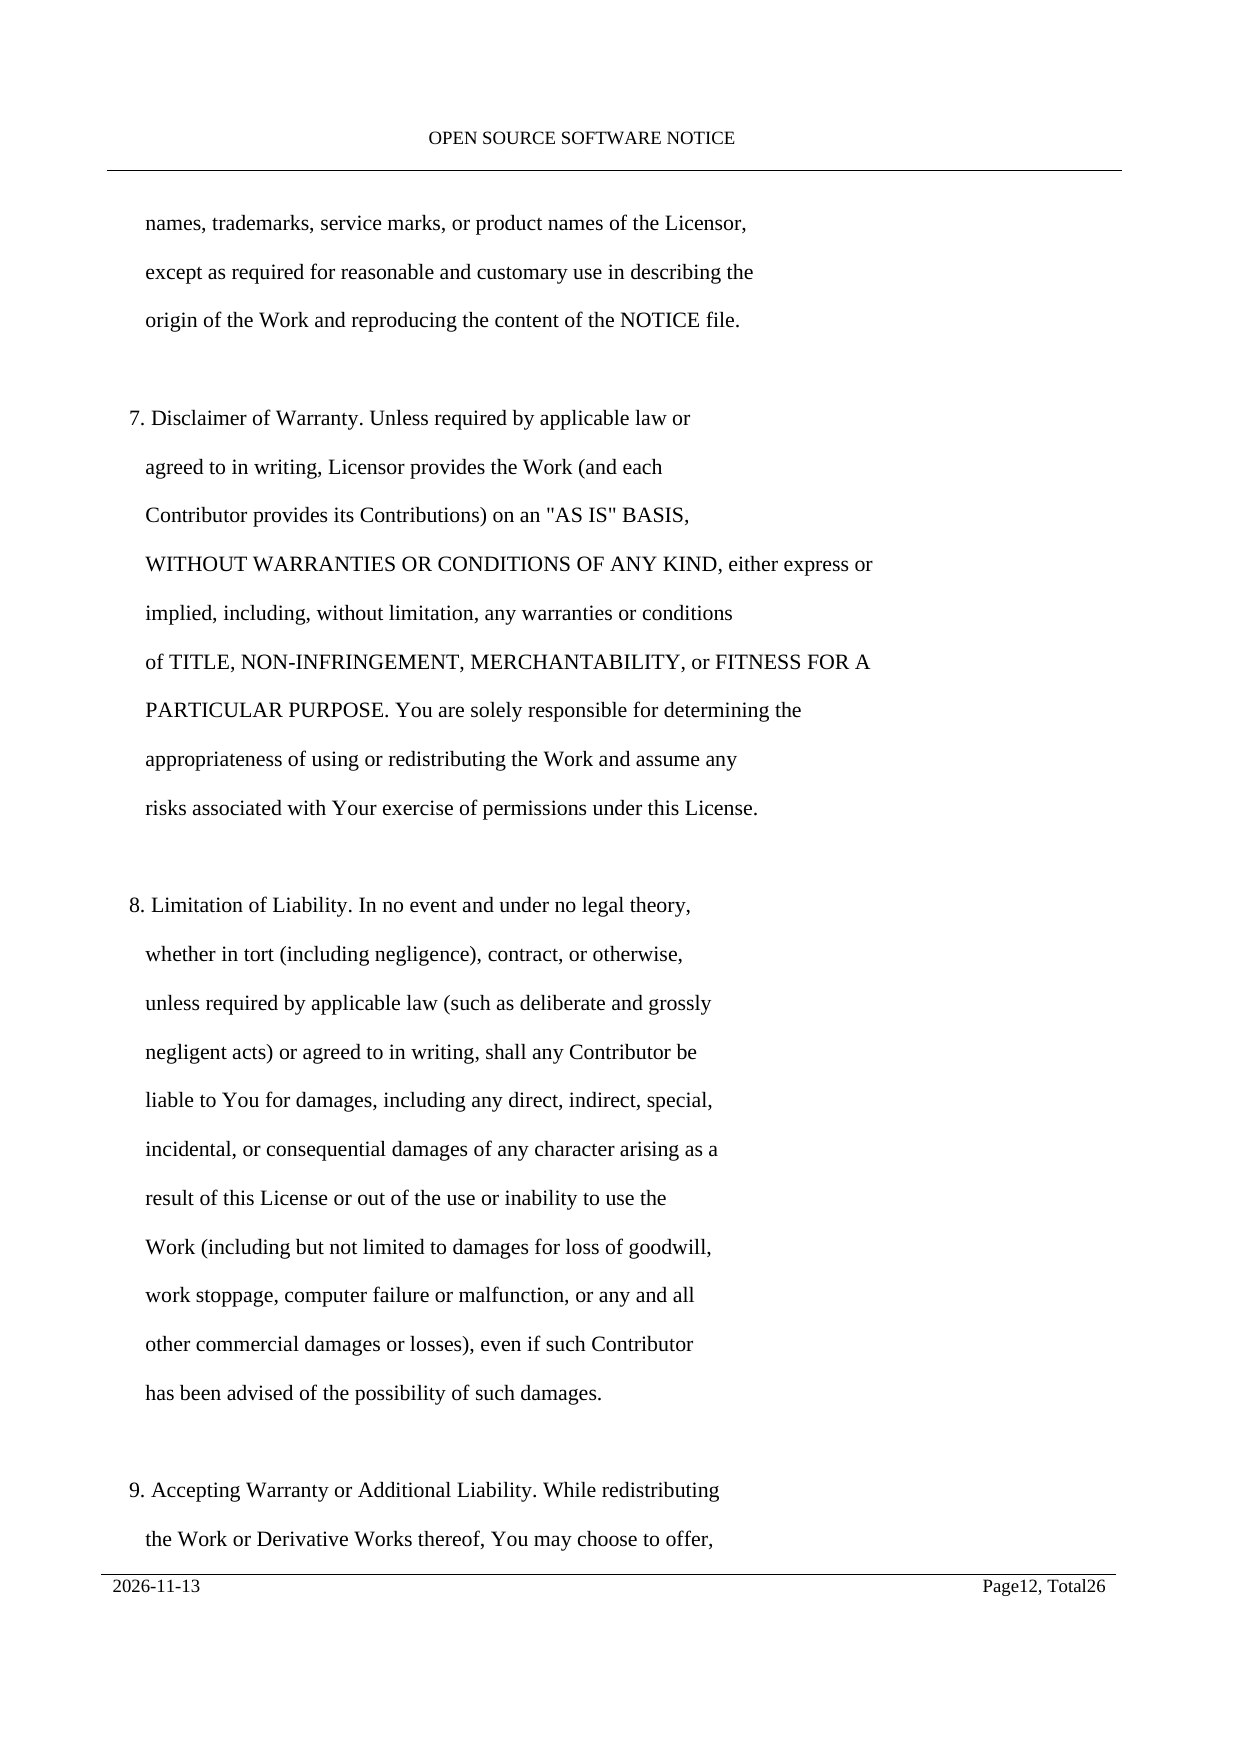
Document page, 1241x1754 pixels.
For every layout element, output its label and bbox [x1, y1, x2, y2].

text [112, 206, 1128, 1555]
